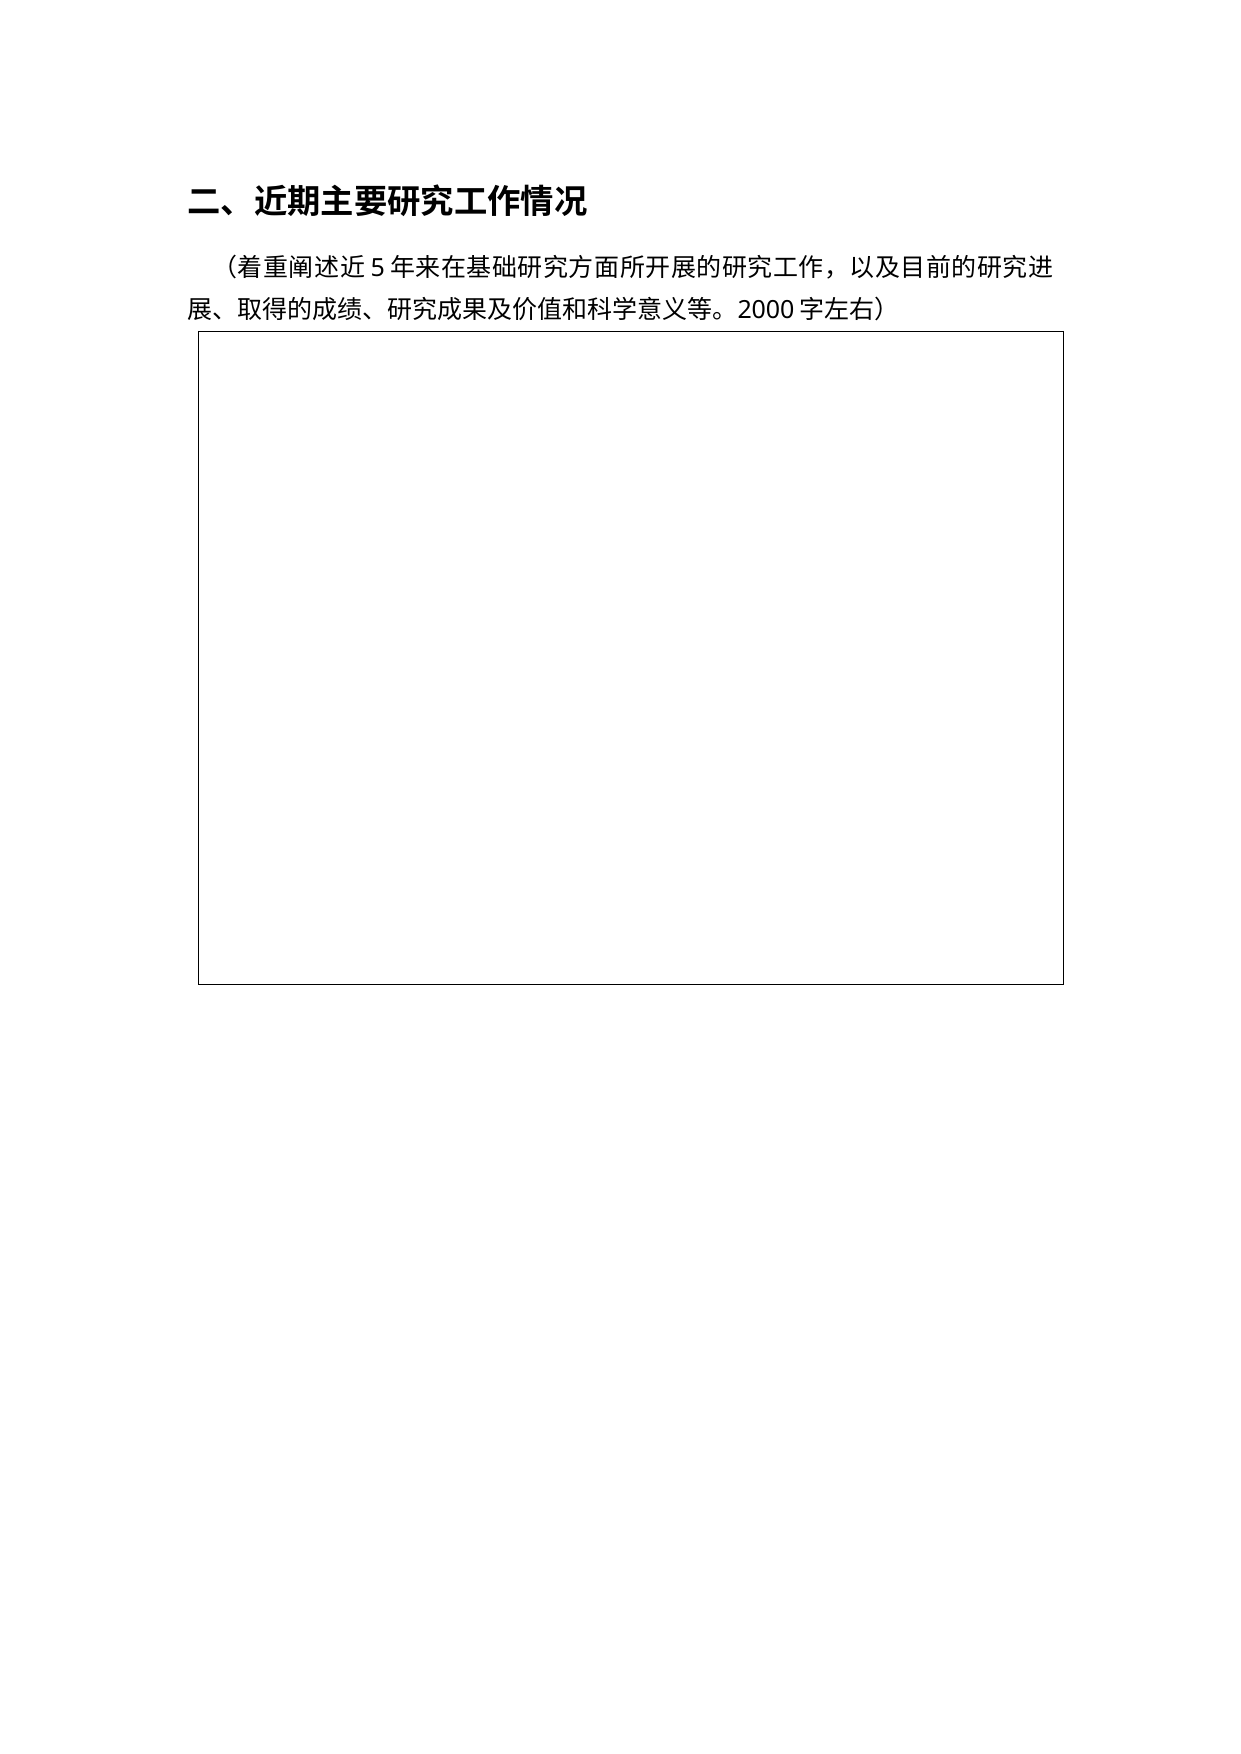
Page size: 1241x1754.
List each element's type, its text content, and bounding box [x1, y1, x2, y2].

subtitle 二、近期主要研究工作情况（模板标题） [187, 175, 1053, 223]
text （着重阐述近5年来在基础研究方面所开展的研究工作，以及目前的研究进展、取得的成绩、研究成果及价值和科学意义等。2000字左右） [187, 247, 1053, 325]
